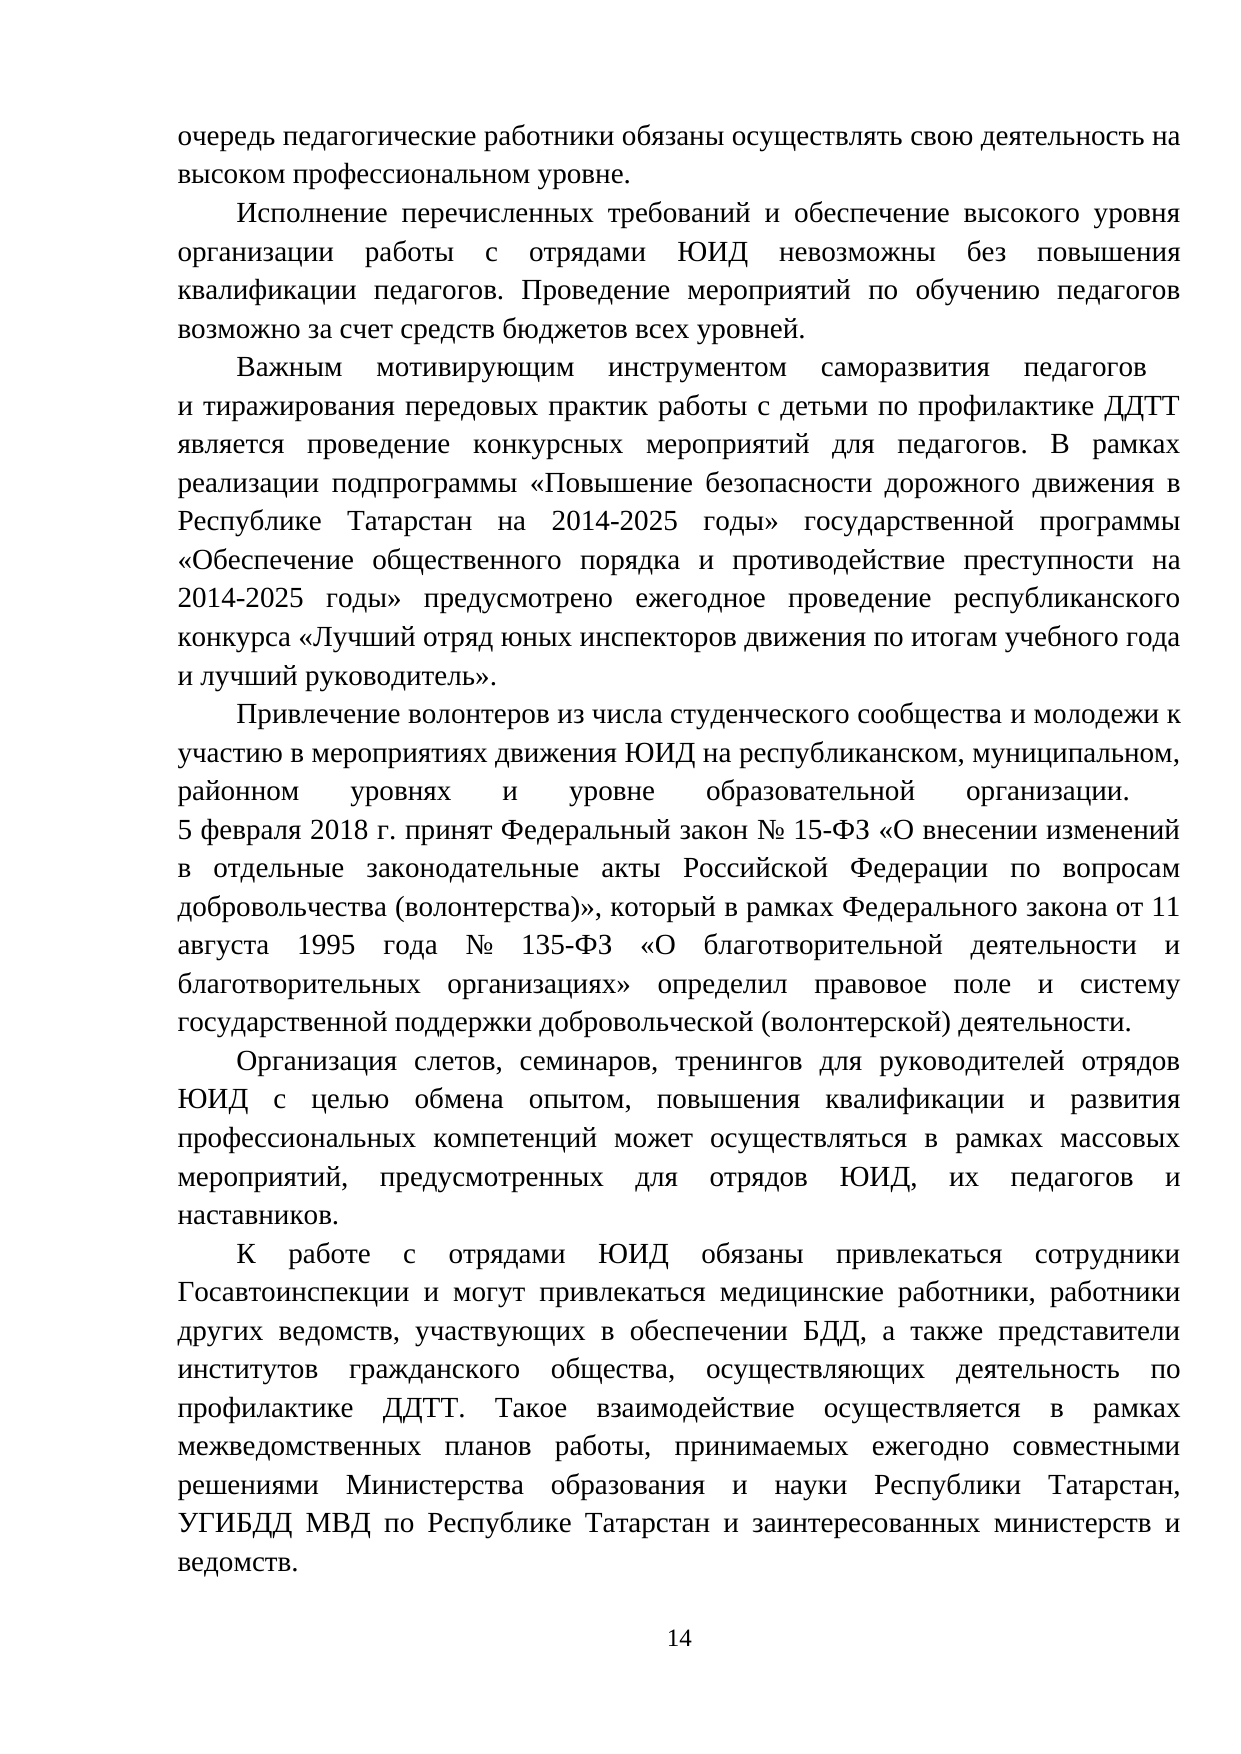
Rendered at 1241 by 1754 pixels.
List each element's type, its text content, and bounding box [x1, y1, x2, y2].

text Важным мотивирующим инструментом саморазвития педагогов и тиражирования передовых практик работы с детьми по профилактике ДДТТ является проведение конкурсных мероприятий для педагогов. В рамках реализации подпрограммы «Повышение безопасности дорожного движения в Республике Татарстан на 2014-2025 годы» государственной программы «Обеспечение общественного порядка и противодействие преступности на 2014-2025 годы» предусмотрено ежегодное проведение республиканского конкурса «Лучший отряд юных инспекторов движения по итогам учебного года и лучший руководитель». [177, 349, 1181, 691]
text Организация слетов, семинаров, тренингов для руководителей отрядов ЮИД с целью обмена опытом, повышения квалификации и развития профессиональных компетенций может осуществляться в рамках массовых мероприятий, предусмотренных для отрядов ЮИД, их педагогов и наставников. [177, 1043, 1181, 1231]
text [177, 118, 1181, 190]
text Исполнение перечисленных требований и обеспечение высокого уровня организации работы с отрядами ЮИД невозможны без повышения квалификации педагогов. Проведение мероприятий по обучению педагогов возможно за счет средств бюджетов всех уровней. [177, 195, 1181, 344]
text К работе с отрядами ЮИД обязаны привлекаться сотрудники Госавтоинспекции и могут привлекаться медицинские работники, работники других ведомств, участвующих в обеспечении БДД, а также представители институтов гражданского общества, осуществляющих деятельность по профилактике ДДТТ. Такое взаимодействие осуществляется в рамках межведомственных планов работы, принимаемых ежегодно совместными решениями Министерства образования и науки Республики Татарстан, УГИБДД МВД по Республике Татарстан и заинтересованных министерств и ведомств. [177, 1236, 1181, 1578]
text Привлечение волонтеров из числа студенческого сообщества и молодежи к участию в мероприятиях движения ЮИД на республиканском, муниципальном, районном уровнях и уровне образовательной организации. 5 февраля 2018 г. принят Федеральный закон № 15-ФЗ «О внесении изменений в отдельные законодательные акты Российской Федерации по вопросам добровольчества (волонтерства)», который в рамках Федерального закона от 11 августа 1995 года № 135-ФЗ «О благотворительной деятельности и благотворительных организациях» определил правовое поле и систему государственной поддержки добровольческой (волонтерской) деятельности. [177, 696, 1181, 1038]
